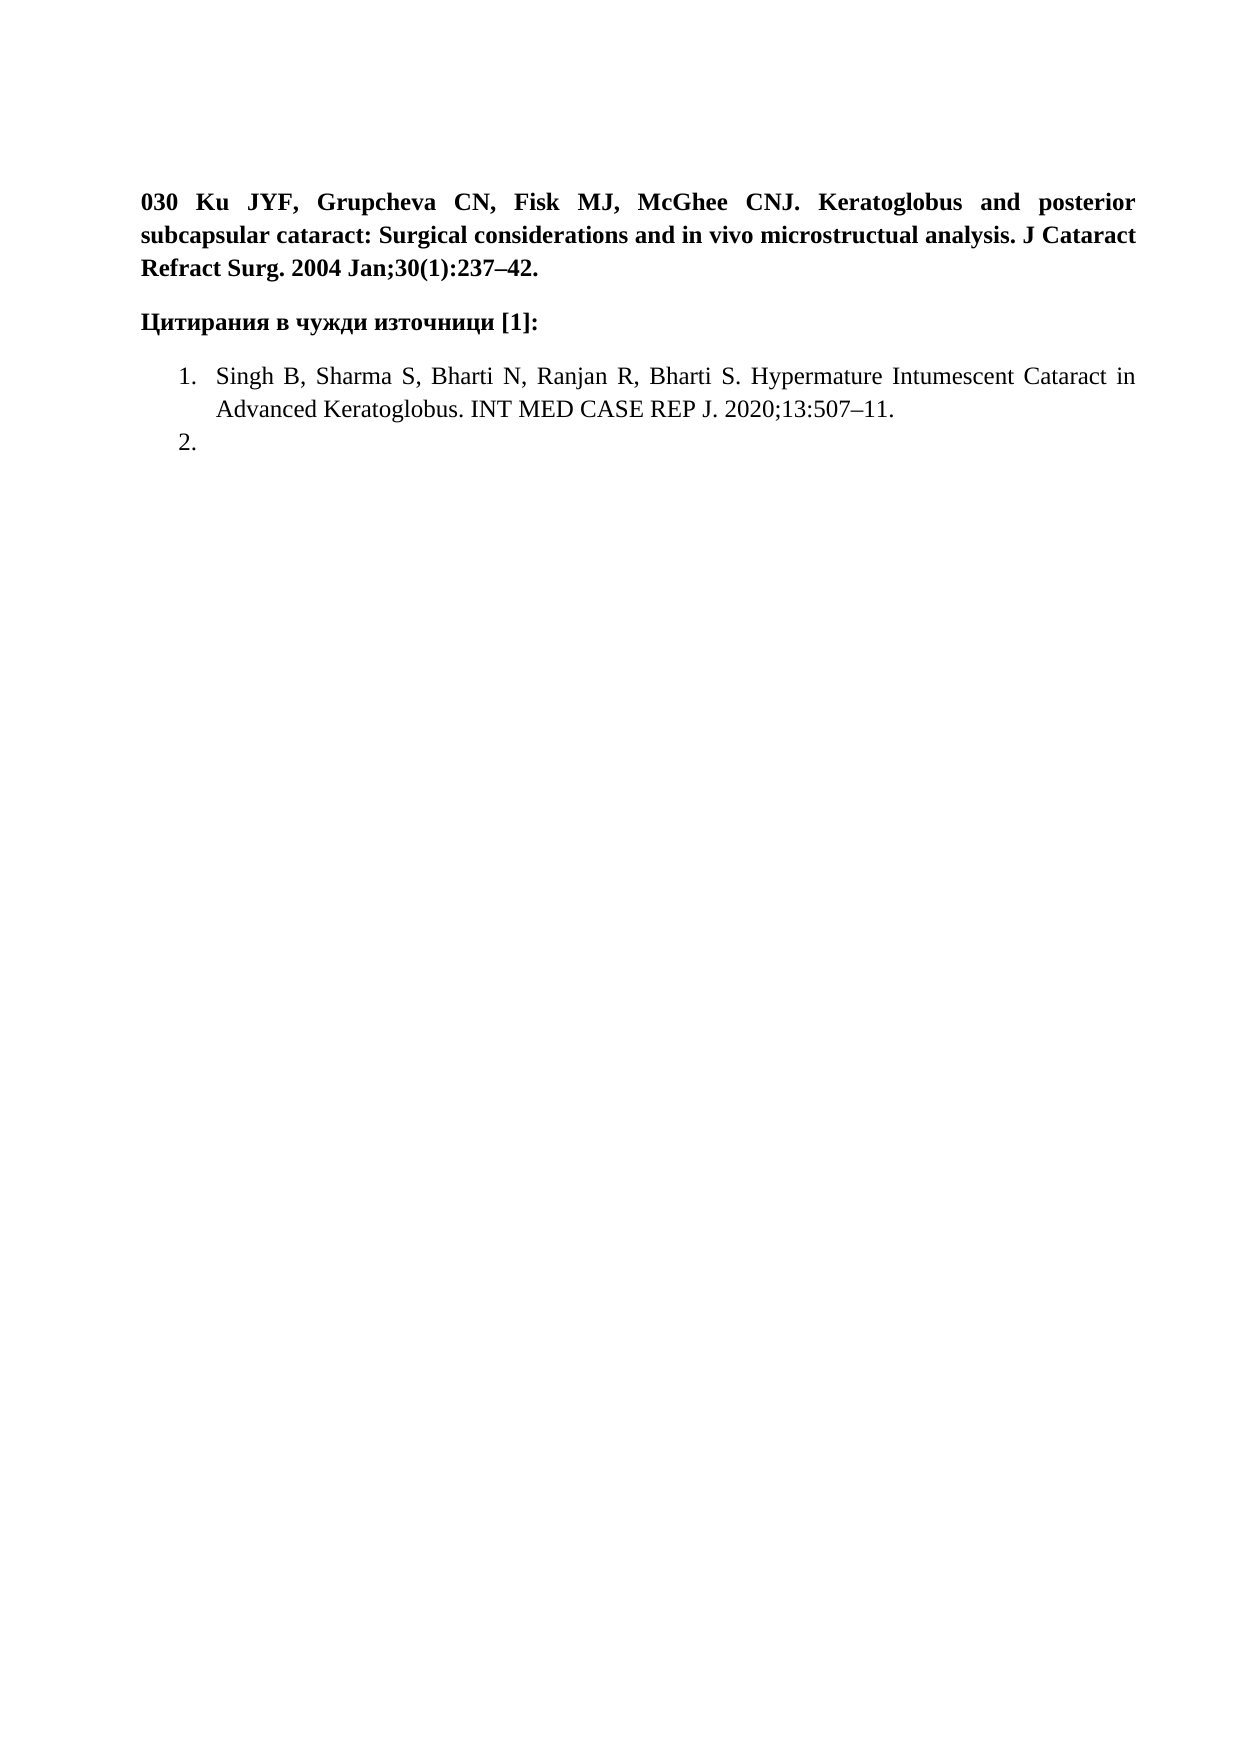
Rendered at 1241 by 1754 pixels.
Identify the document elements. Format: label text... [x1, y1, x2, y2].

text 030 Ku JYF, Grupcheva CN, Fisk MJ, McGhee CNJ. Keratoglobus and posterior subcapsular cataract: Surgical considerations and in vivo microstructual analysis. J Cataract Refract Surg. 2004 Jan;30(1):237–42. [141, 187, 1137, 282]
list Singh B, Sharma S, Bharti N, Ranjan R, Bharti S. Hypermature Intumescent Cataract in Advanced Keratoglobus. INT MED CASE REP J. 2020;13:507–11. [178, 361, 1137, 423]
text Цитирания в чужди източници [1]: [141, 307, 1137, 336]
